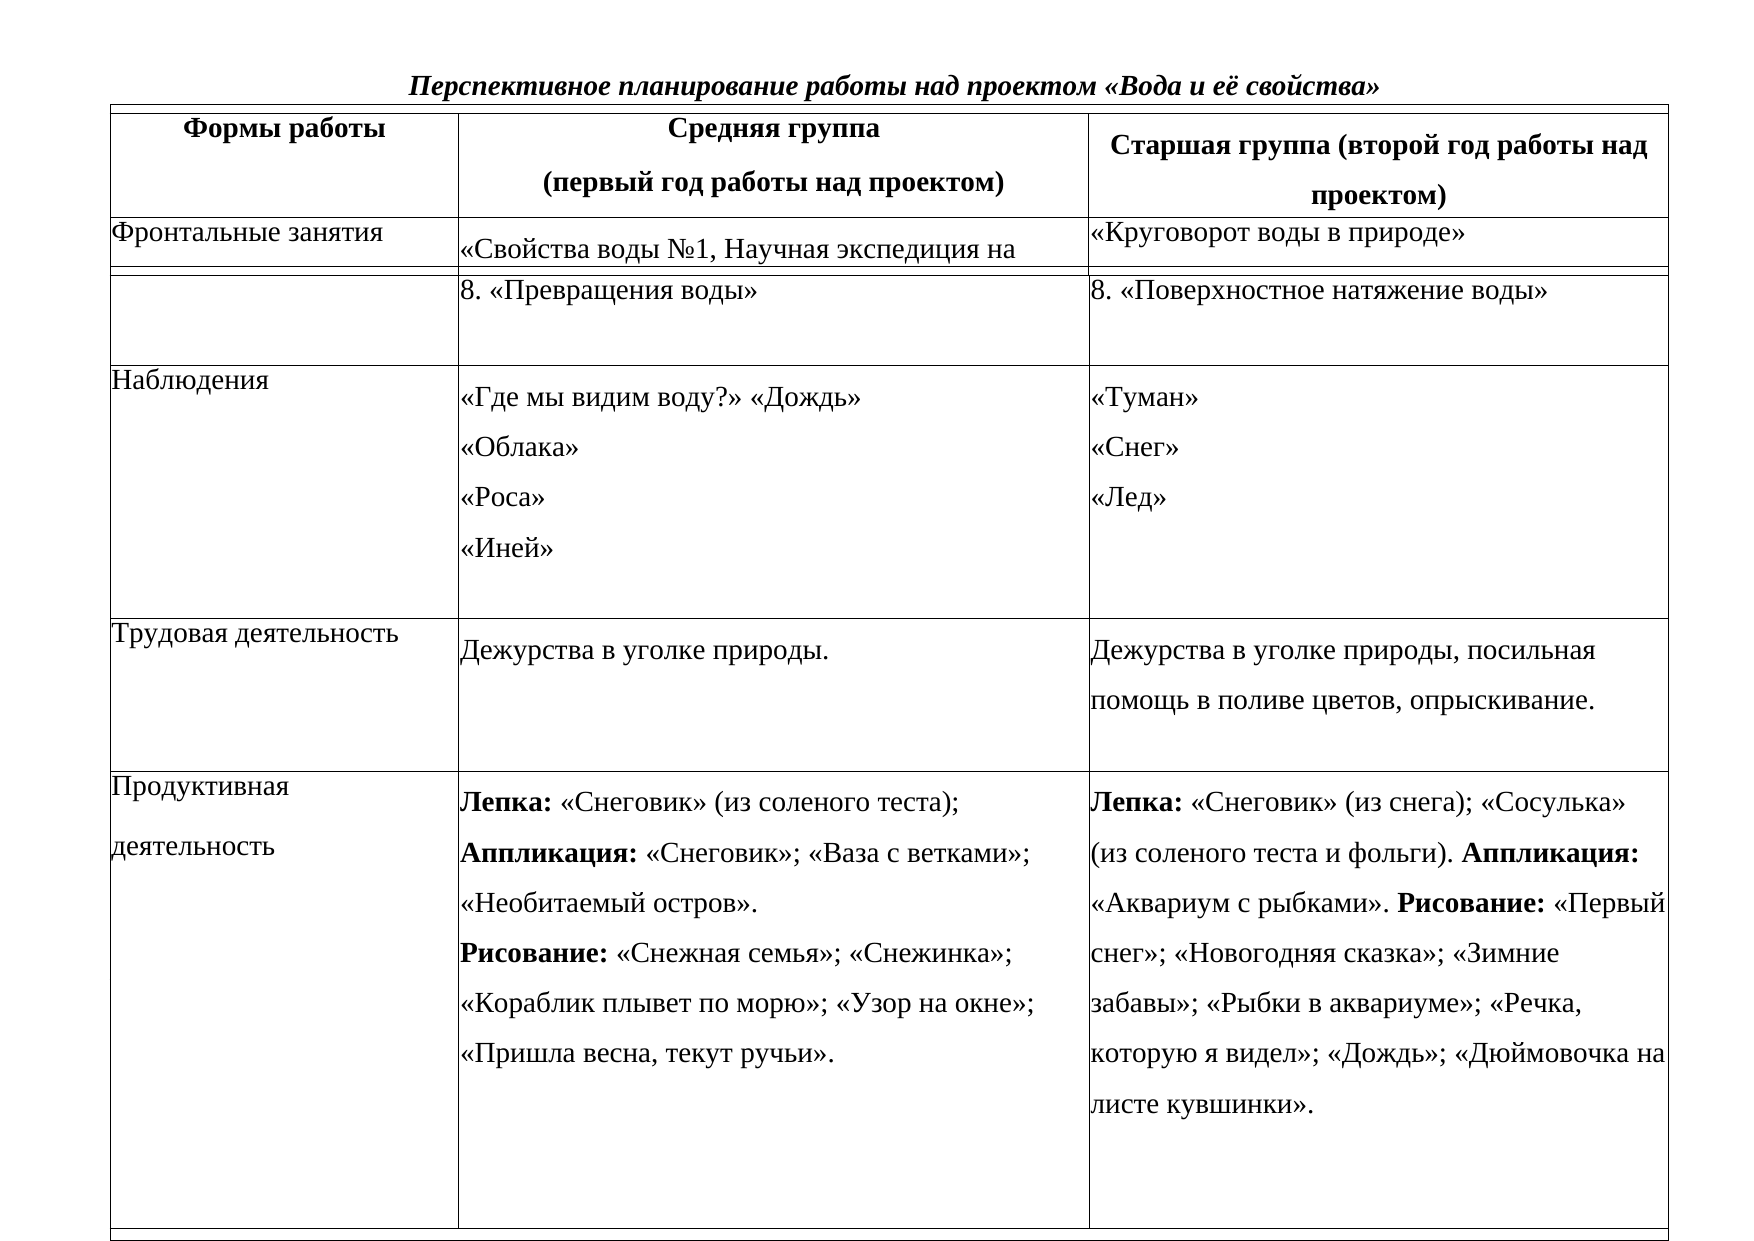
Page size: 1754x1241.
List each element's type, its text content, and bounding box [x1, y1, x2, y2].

table_header Средняя группа (первый год работы над проектом) [459, 114, 1088, 217]
table_cell Лепка: «Снеговик» (из снега); «Сосулька» (из соленого теста и фольги). Аппликация: «Аквариум с рыбками». Рисование: «Первый снег»; «Новогодняя сказка»; «Зимние забавы»; «Рыбки в аквариуме»; «Речка, которую я видел»; «Дождь»; «Дюймовочка на листе кувшинки». [1090, 772, 1668, 1227]
table_cell «Круговорот воды в природе» [1089, 218, 1668, 266]
table_cell «Где мы видим воду?» «Дождь» «Облака» «Роса» «Иней» [459, 366, 1089, 618]
text Перспективное планирование работы над проектом «Вода и её свойства» [121, 62, 1668, 104]
table_cell Лепка: «Снеговик» (из соленого теста); Аппликация: «Снеговик»; «Ваза с ветками»; «Необитаемый остров». Рисование: «Снежная семья»; «Снежинка»; «Кораблик плывет по морю»; «Узор на окне»; «Пришла весна, текут ручьи». [459, 772, 1089, 1227]
table_cell Фронтальные занятия [111, 218, 458, 266]
table_cell «Свойства воды №1, Научная экспедиция на планету Шелестяка» «Свойства воды №2» [459, 218, 1088, 266]
table_header Старшая группа (второй год работы над проектом) [1089, 114, 1668, 217]
table_cell Трудовая деятельность [111, 619, 458, 771]
table_header 8. «Поверхностное натяжение воды» [1090, 276, 1668, 365]
table_header Формы работы [111, 114, 458, 217]
table_cell Дежурства в уголке природы, посильная помощь в поливе цветов, опрыскивание. [1090, 619, 1668, 771]
table_cell Дежурства в уголке природы. [459, 619, 1089, 771]
table_header 8. «Превращения воды» [459, 276, 1089, 365]
table_cell Продуктивная деятельность —, , . [111, 772, 458, 1227]
table_cell «Туман» «Снег» «Лед» [1090, 366, 1668, 618]
table_cell Наблюдения [111, 366, 458, 618]
table_header [111, 276, 458, 365]
